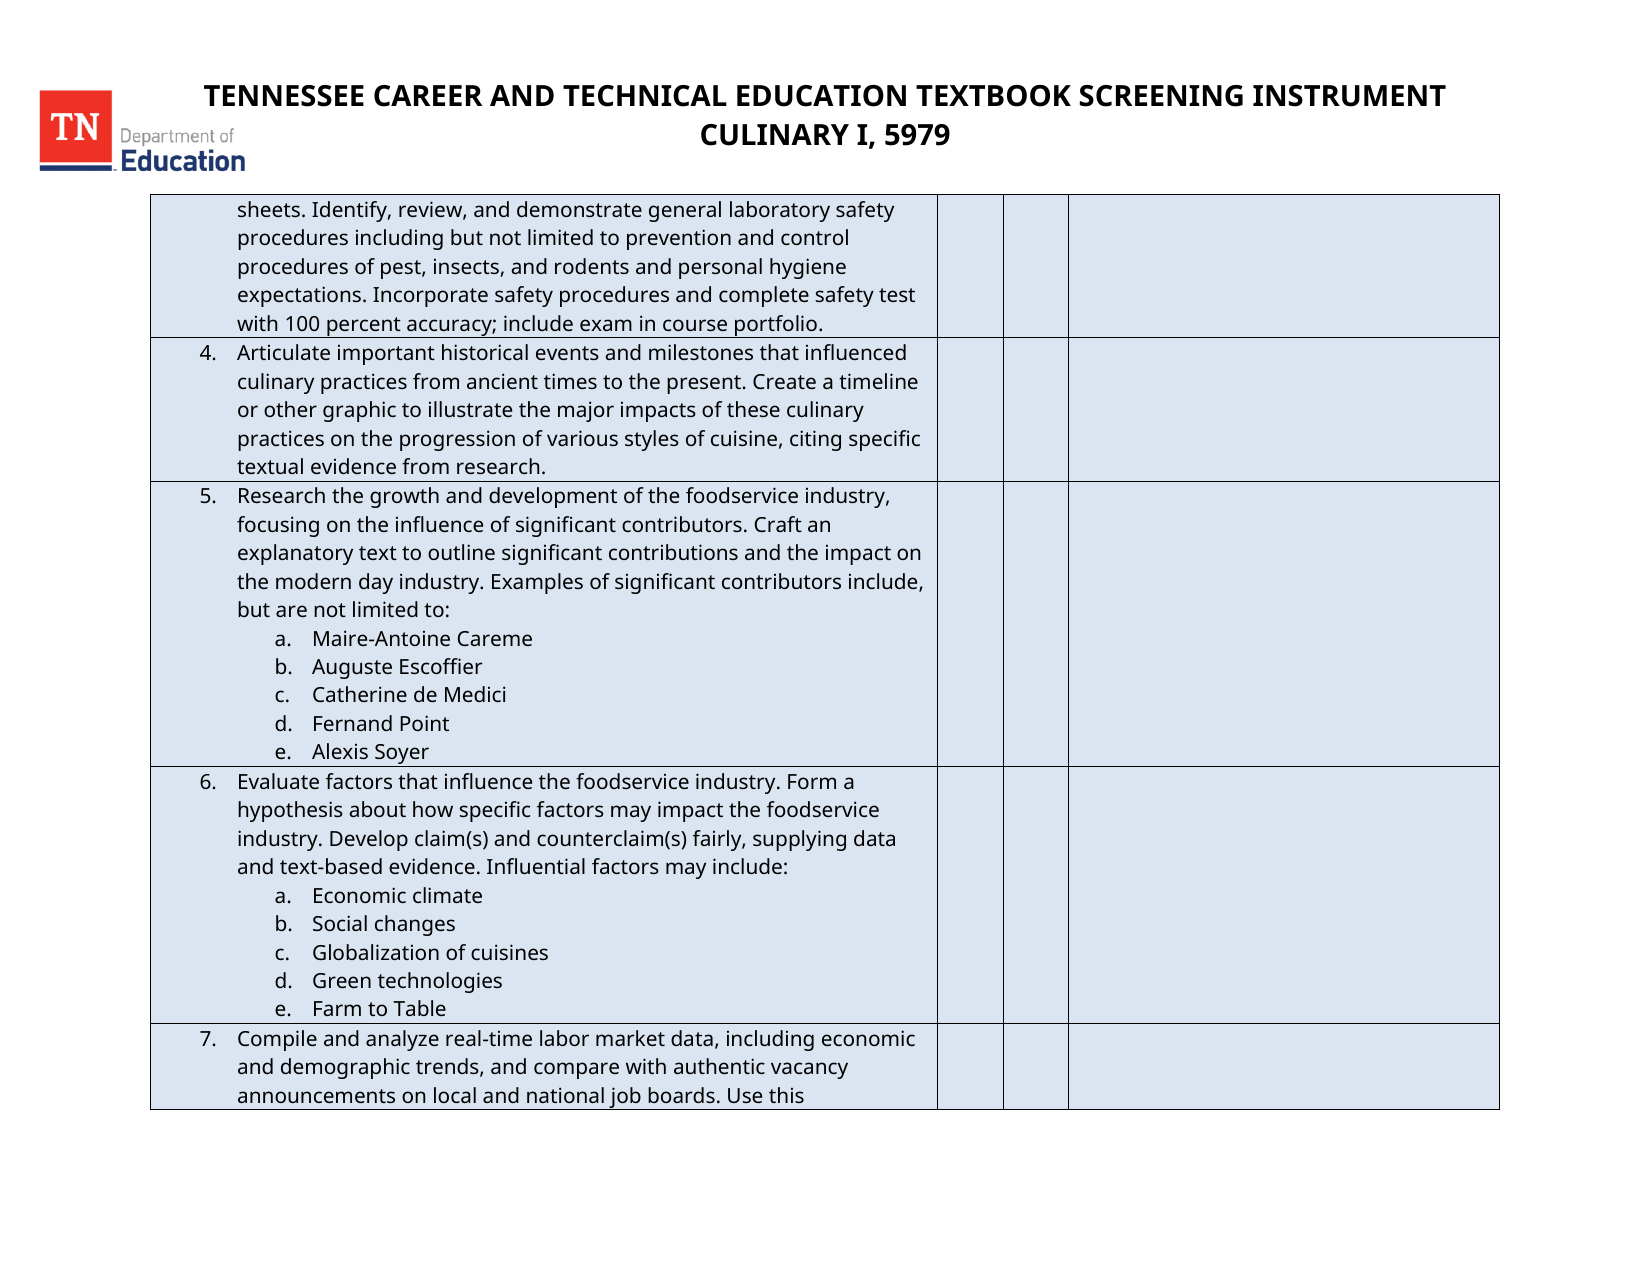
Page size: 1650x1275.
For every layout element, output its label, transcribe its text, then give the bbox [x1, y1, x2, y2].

table_cell Research the growth and development of the foodservice industry, focusing on the influence of significant contributors. Craft an explanatory text to outline significant contributions and the impact on the modern day industry. Examples of significant contributors include, but are not limited to: Maire-Antoine Careme Auguste Escoffier Catherine de Medici Fernand Point Alexis Soyer [151, 482, 937, 766]
table_cell [1069, 767, 1499, 1023]
table_cell [938, 338, 1003, 481]
table_cell [1004, 338, 1068, 481]
table_cell [938, 767, 1003, 1023]
table_cell [1069, 338, 1499, 481]
table_cell Evaluate factors that influence the foodservice industry. Form a hypothesis about how specific factors may impact the foodservice industry. Develop claim(s) and counterclaim(s) fairly, supplying data and text-based evidence. Influential factors may include: Economic climate Social changes Globalization of cuisines Green technologies Farm to Table [151, 767, 937, 1023]
table_cell [1069, 195, 1499, 337]
table_cell [938, 195, 1003, 337]
table_cell [938, 1024, 1003, 1109]
table_cell [1004, 482, 1068, 766]
table_cell [938, 482, 1003, 766]
table_cell [1004, 767, 1068, 1023]
table_cell [1069, 482, 1499, 766]
table_cell Articulate important historical events and milestones that influenced culinary practices from ancient times to the present. Create a timeline or other graphic to illustrate the major impacts of these culinary practices on the progression of various styles of cuisine, citing specific textual evidence from research. [151, 338, 937, 481]
table_cell [1004, 195, 1068, 337]
table_cell [1004, 1024, 1068, 1109]
table_cell [1069, 1024, 1499, 1109]
picture [31, 70, 253, 191]
